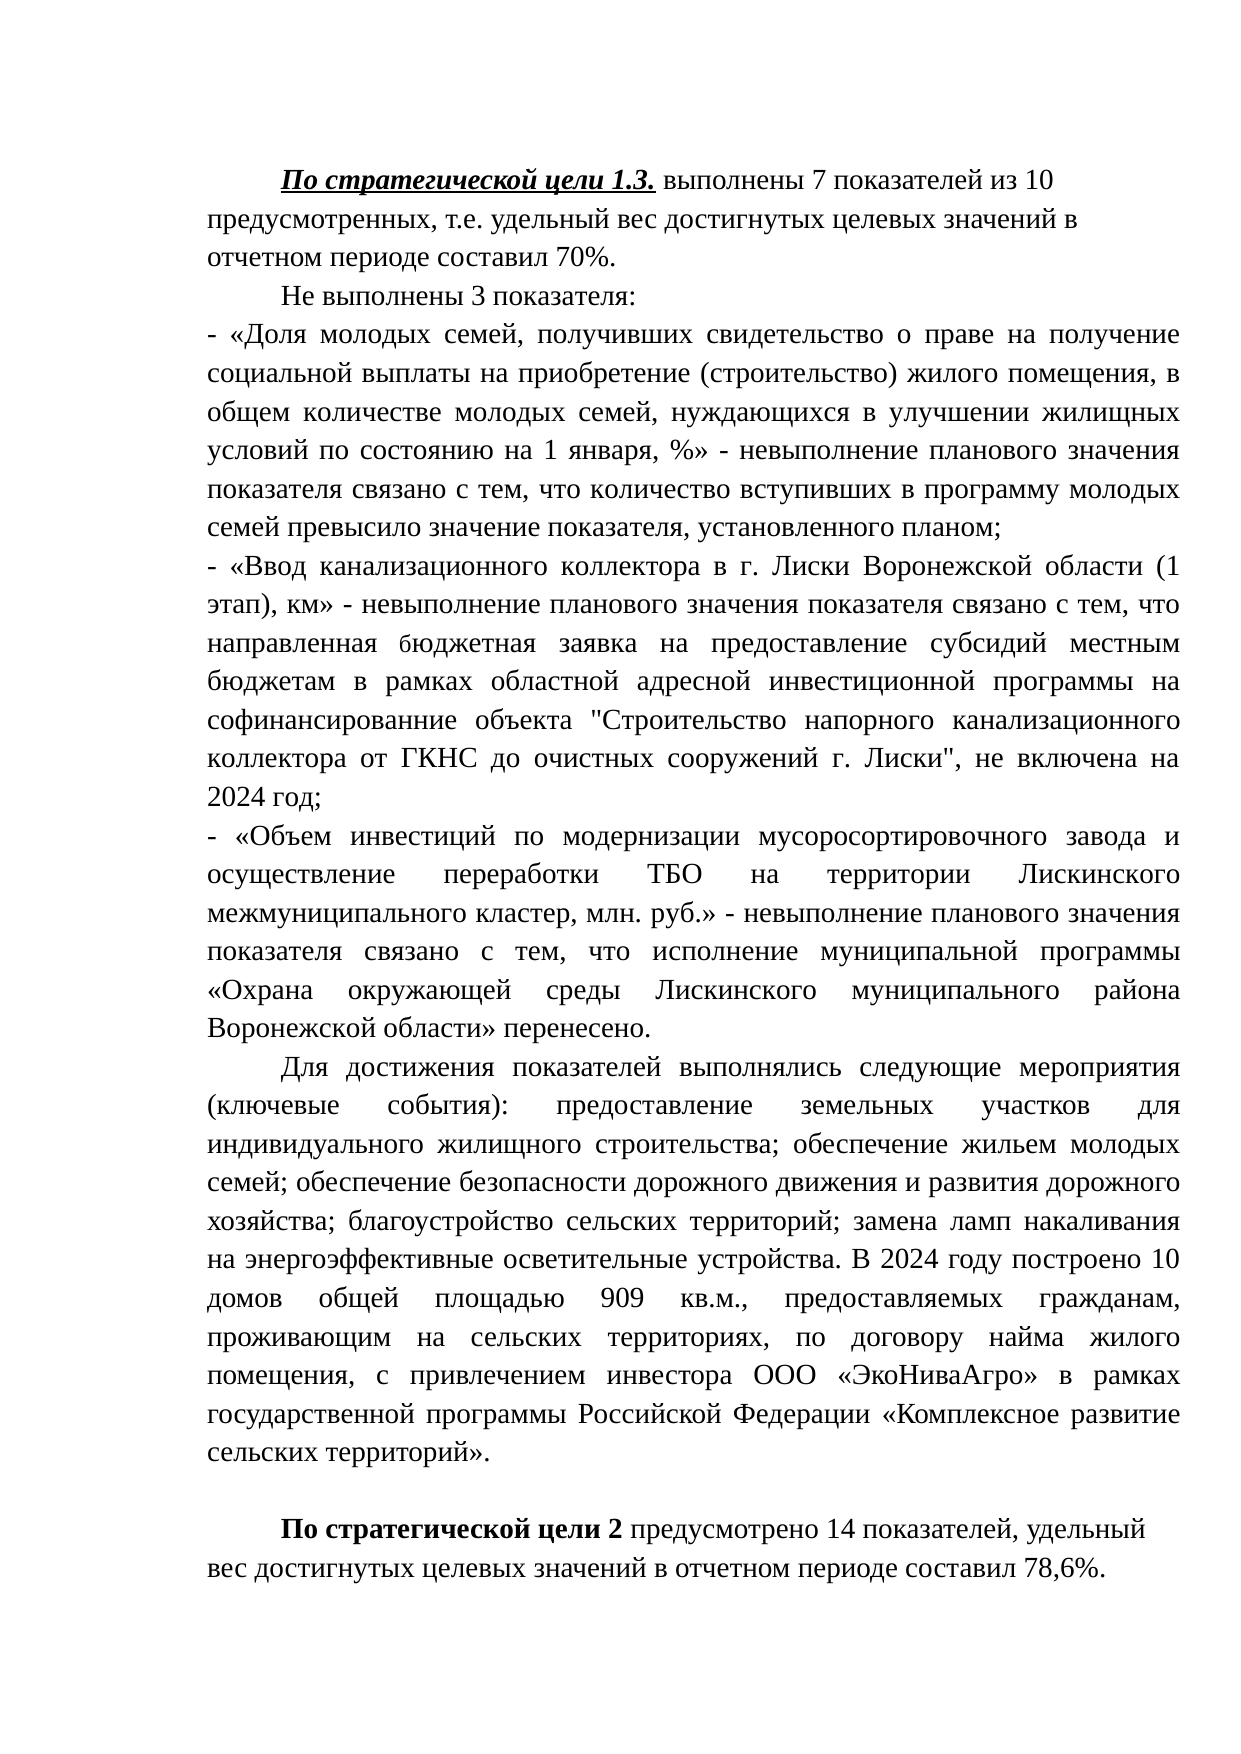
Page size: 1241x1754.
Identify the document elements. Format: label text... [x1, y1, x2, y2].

text По стратегической цели 2 предусмотрено 14 показателей, удельный вес достигнутых целевых значений в отчетном периоде составил 78,6%. [207, 1511, 1181, 1583]
text - «Доля молодых семей, получивших свидетельство о праве на получение социальной выплаты на приобретение (строительство) жилого помещения, в общем количестве молодых семей, нуждающихся в улучшении жилищных условий по состоянию на 1 января, %» - невыполнение планового значения показателя связано с тем, что количество вступивших в программу молодых семей превысило значение показателя, установленного планом; [207, 317, 1181, 543]
text - «Объем инвестиций по модернизации мусоросортировочного завода и осуществление переработки ТБО на территории Лискинского межмуниципального кластер, млн. руб.» - невыполнение планового значения показателя связано с тем, что исполнение муниципальной программы «Охрана окружающей среды Лискинского муниципального района Воронежской области» перенесено. [207, 818, 1181, 1044]
text Не выполнены 3 показателя: [207, 278, 1181, 312]
text По стратегической цели 1.3. выполнены 7 показателей из 10 предусмотренных, т.е. удельный вес достигнутых целевых значений в отчетном периоде составил 70%. [207, 162, 1181, 273]
text - «Ввод канализационного коллектора в г. Лиски Воронежской области (1 этап), км» - невыполнение планового значения показателя связано с тем, что направленная бюджетная заявка на предоставление субсидий местным бюджетам в рамках областной адресной инвестиционной программы на софинансированние объекта "Строительство напорного канализационного коллектора от ГКНС до очистных сооружений г. Лиски", не включена на 2024 год; [207, 548, 1181, 813]
text Для достижения показателей выполнялись следующие мероприятия (ключевые события): предоставление земельных участков для индивидуального жилищного строительства; обеспечение жильем молодых семей; обеспечение безопасности дорожного движения и развития дорожного хозяйства; благоустройство сельских территорий; замена ламп накаливания на энергоэффективные осветительные устройства. В 2024 году построено 10 домов общей площадью 909 кв.м., предоставляемых гражданам, проживающим на сельских территориях, по договору найма жилого помещения, с привлечением инвестора ООО «ЭкоНиваАгро» в рамках государственной программы Российской Федерации «Комплексное развитие сельских территорий». [207, 1049, 1181, 1468]
